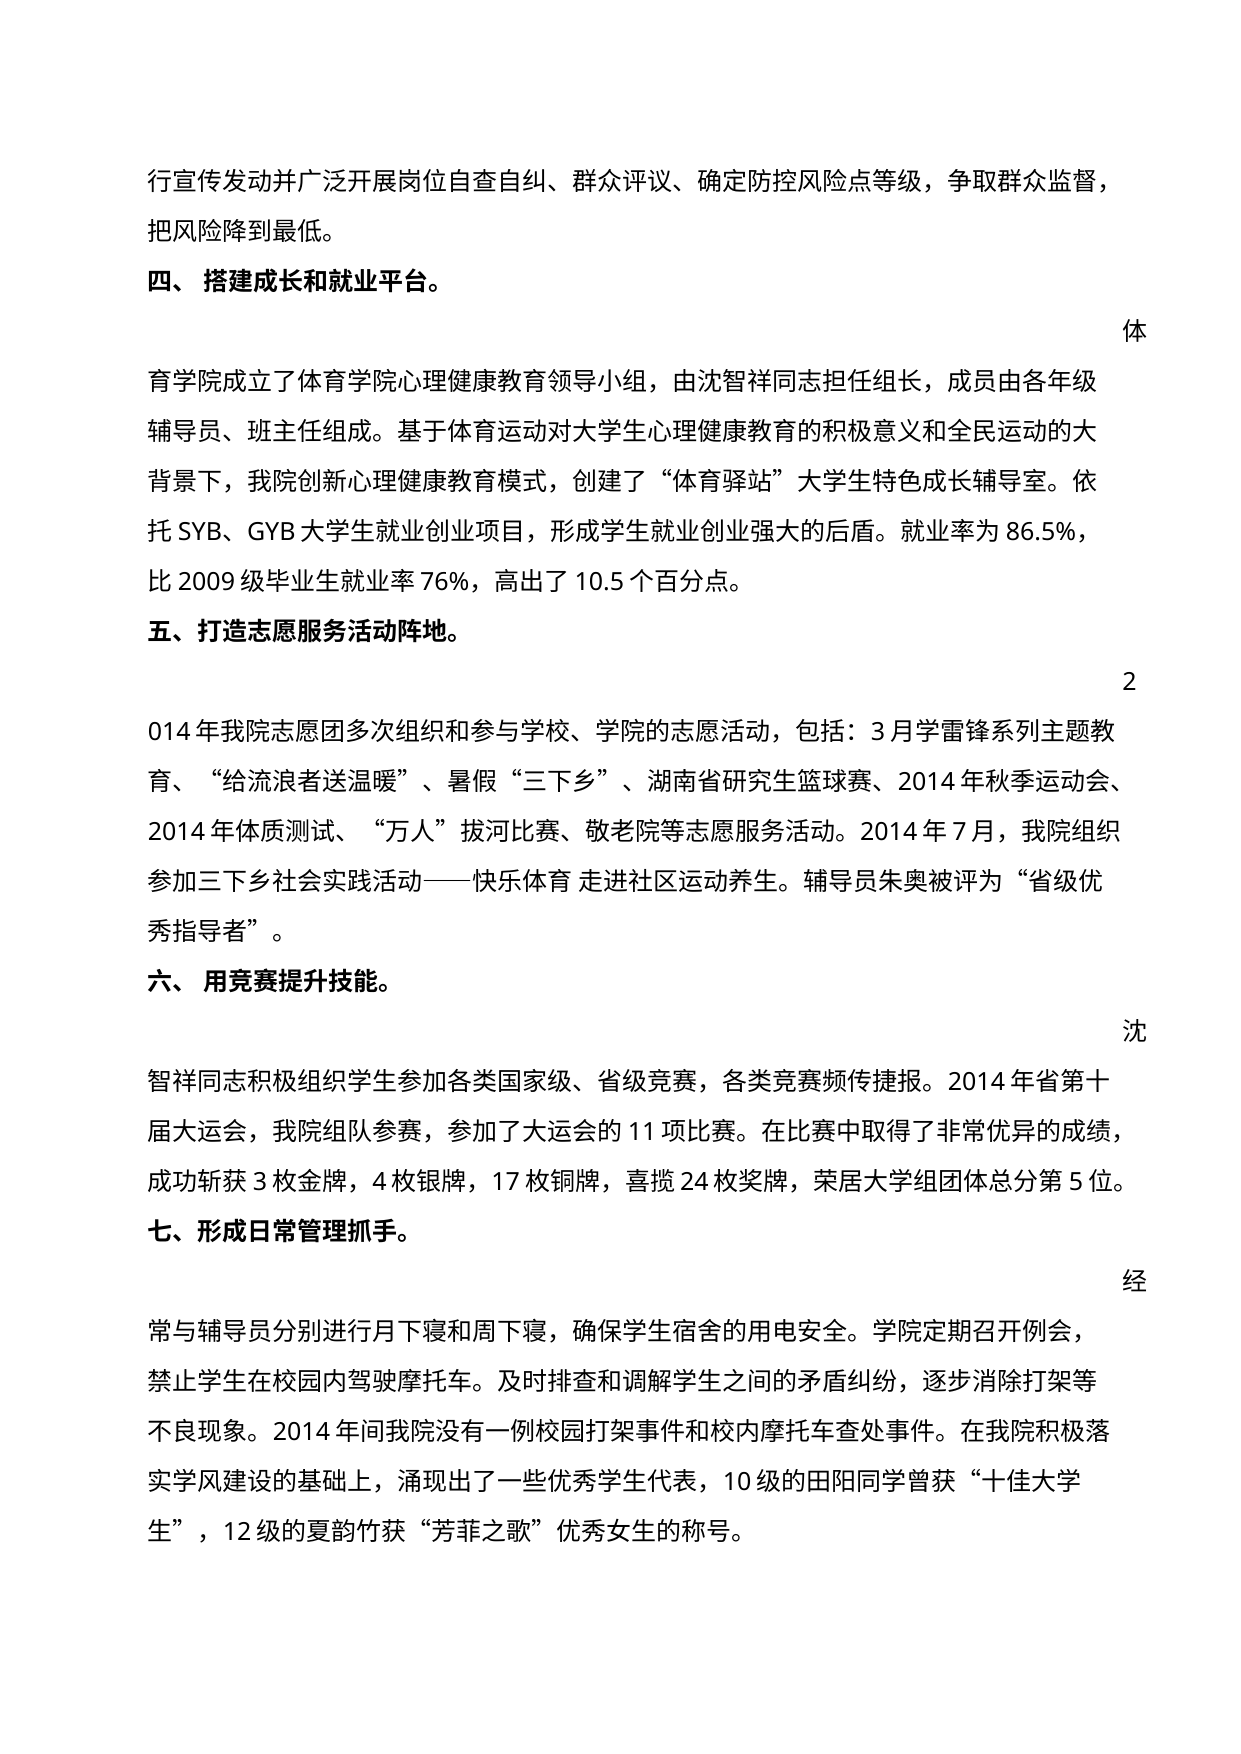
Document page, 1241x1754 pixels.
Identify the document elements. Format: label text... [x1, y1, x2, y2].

text 七、形成日常管理抓手。 [148, 1200, 1122, 1250]
text 沈智祥同志积极组织学生参加各类国家级、省级竞赛，各类竞赛频传捷报。2014年省第十届大运会，我院组队参赛，参加了大运会的11项比赛。在比赛中取得了非常优异的成绩，成功斩获3枚金牌，4枚银牌，17枚铜牌，喜揽24枚奖牌，荣居大学组团体总分第5位。 [148, 1000, 1122, 1200]
text 2014年我院志愿团多次组织和参与学校、学院的志愿活动，包括：3月学雷锋系列主题教育、“给流浪者送温暖”、暑假“三下乡”、湖南省研究生篮球赛、2014年秋季运动会、2014年体质测试、“万人”拔河比赛、敬老院等志愿服务活动。2014年7月，我院组织参加三下乡社会实践活动——快乐体育 走进社区运动养生。辅导员朱奥被评为“省级优秀指导者”。 [148, 650, 1122, 950]
text 体育学院成立了体育学院心理健康教育领导小组，由沈智祥同志担任组长，成员由各年级辅导员、班主任组成。基于体育运动对大学生心理健康教育的积极意义和全民运动的大背景下，我院创新心理健康教育模式，创建了“体育驿站”大学生特色成长辅导室。依托SYB、GYB大学生就业创业项目，形成学生就业创业强大的后盾。就业率为86.5%，比2009级毕业生就业率76%，高出了10.5个百分点。 [148, 300, 1122, 600]
text 四、 搭建成长和就业平台。 [148, 250, 1122, 300]
text 经常与辅导员分别进行月下寝和周下寝，确保学生宿舍的用电安全。学院定期召开例会，禁止学生在校园内驾驶摩托车。及时排查和调解学生之间的矛盾纠纷，逐步消除打架等不良现象。2014年间我院没有一例校园打架事件和校内摩托车查处事件。在我院积极落实学风建设的基础上，涌现出了一些优秀学生代表，10级的田阳同学曾获“十佳大学生”，12级的夏韵竹获“芳菲之歌”优秀女生的称号。 [148, 1250, 1122, 1550]
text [148, 150, 1122, 250]
text 五、打造志愿服务活动阵地。 [148, 600, 1122, 650]
text 六、 用竞赛提升技能。 [148, 950, 1122, 1000]
